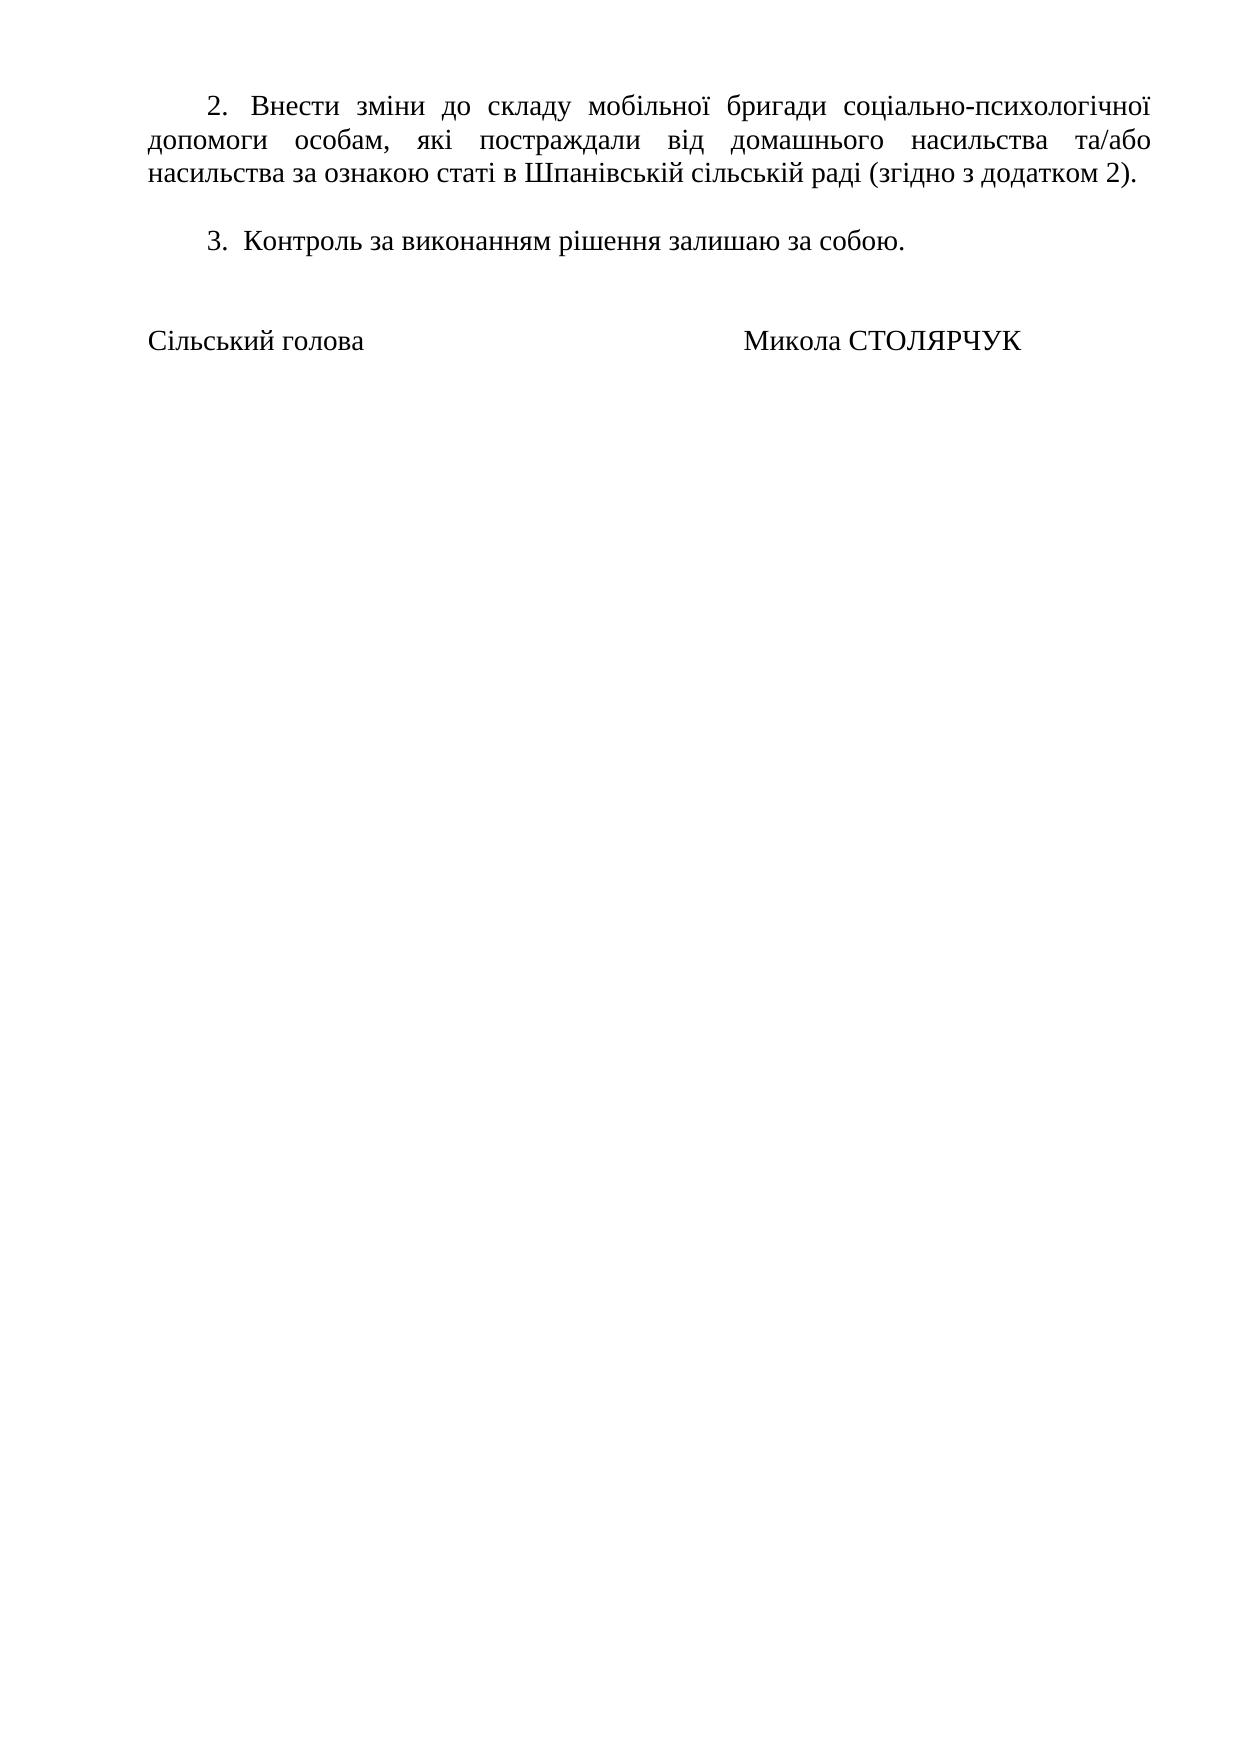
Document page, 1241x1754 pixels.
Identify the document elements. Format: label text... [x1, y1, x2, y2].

text 2. Внести зміни до складу мобільної бригади соціально-психологічної допомоги особам, які постраждали від домашнього насильства та/або насильства за ознакою статі в Шпанівській сільській раді (згідно з додатком 2). [148, 88, 1152, 189]
text 3. Контроль за виконанням рішення залишаю за собою. [148, 223, 1152, 256]
text Сільський голова Микола СТОЛЯРЧУК [148, 323, 1152, 357]
